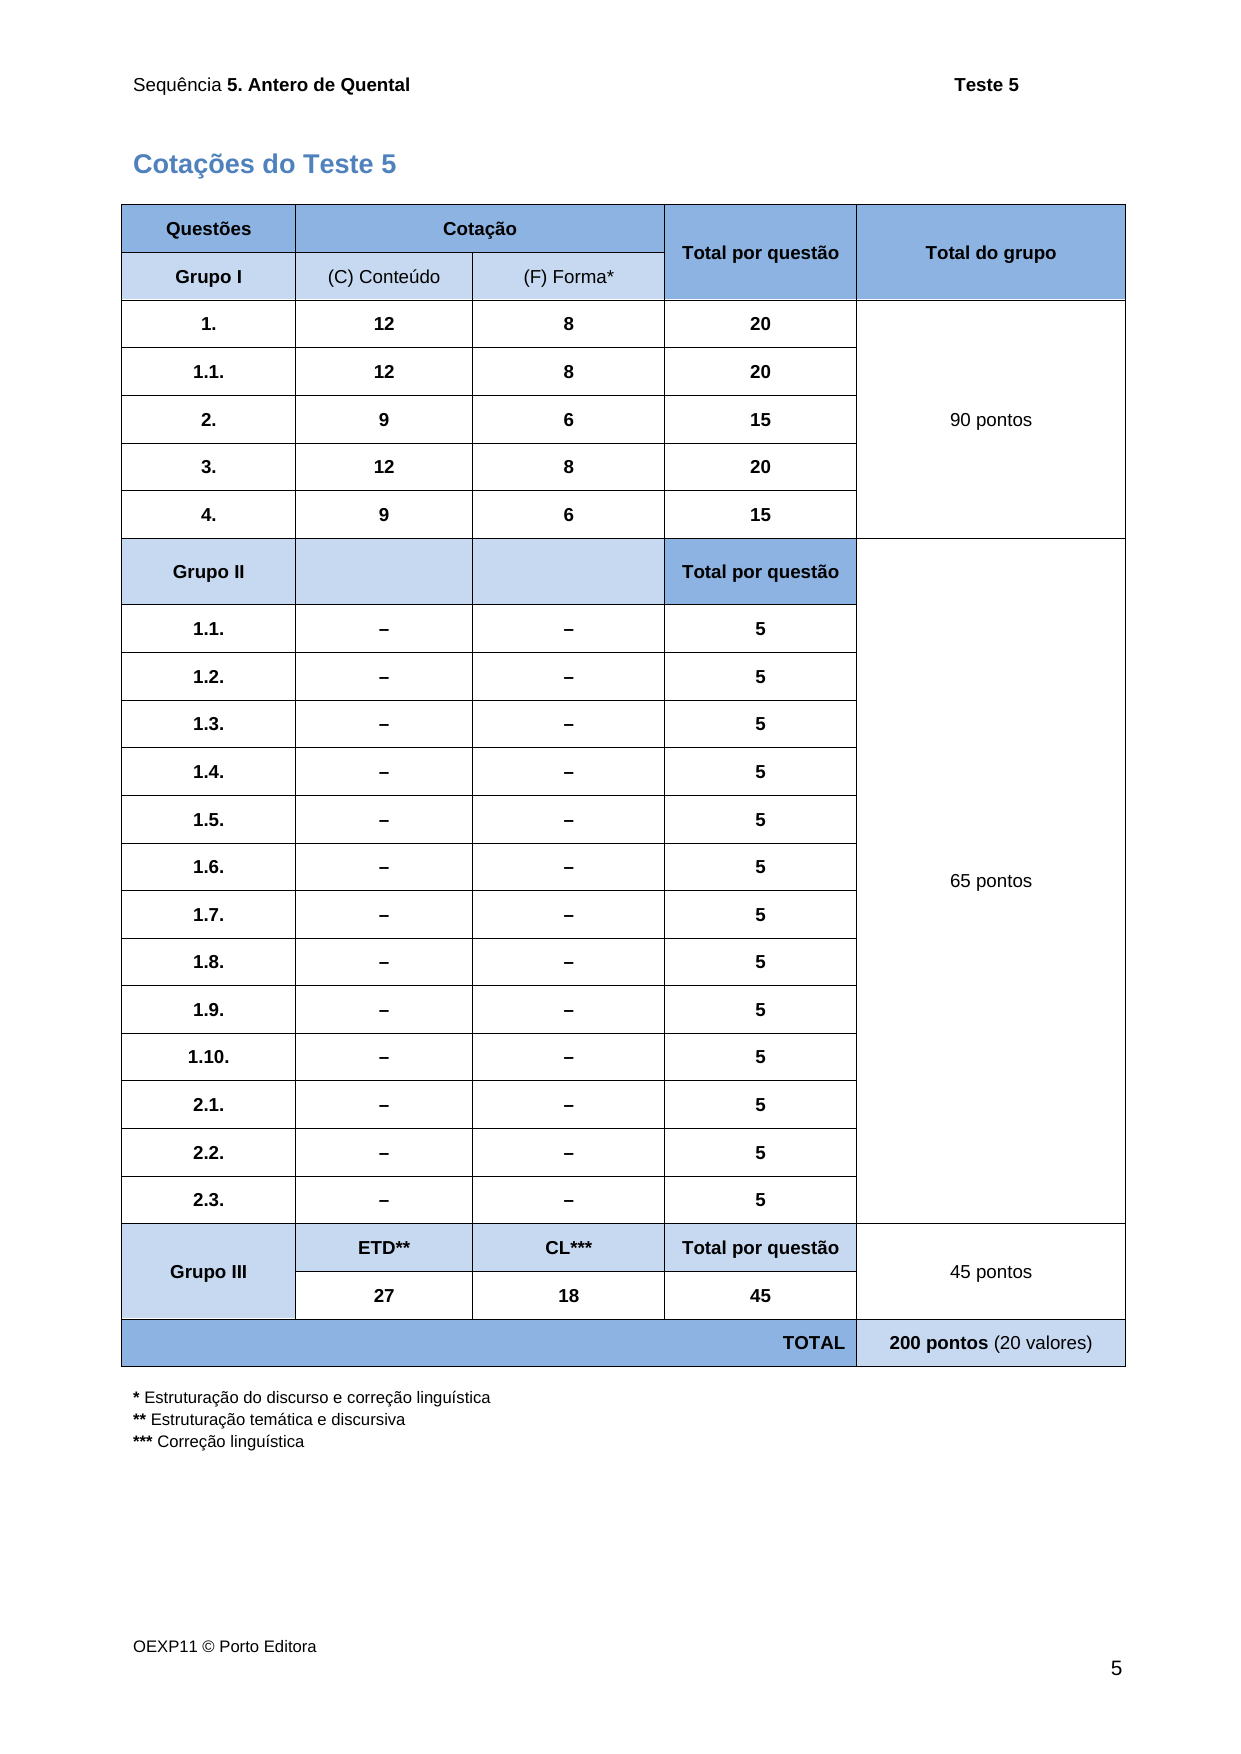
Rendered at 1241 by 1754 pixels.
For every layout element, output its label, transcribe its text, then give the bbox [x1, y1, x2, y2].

table_cell 20 [665, 301, 856, 347]
table_cell 1.1. [122, 348, 295, 395]
table_cell 65 pontos [857, 539, 1125, 1223]
table_cell 1.6. [122, 844, 295, 890]
table_cell 20 [665, 348, 856, 395]
table_cell (F) Forma* [473, 253, 664, 299]
table_cell 15 [665, 491, 856, 538]
table_cell 6 [473, 491, 664, 538]
table_cell – [296, 1081, 472, 1128]
table_cell 5 [665, 1177, 856, 1223]
table_cell – [473, 986, 664, 1033]
table_cell 12 [296, 348, 472, 395]
table_cell 2.1. [122, 1081, 295, 1128]
table_cell [296, 539, 472, 604]
table_cell 1.10. [122, 1034, 295, 1080]
table_cell – [296, 891, 472, 938]
table_cell 2. [122, 396, 295, 442]
table_cell 8 [473, 301, 664, 347]
table_cell 5 [665, 701, 856, 747]
table_cell (C) Conteúdo [296, 253, 472, 299]
table_header Cotação [296, 205, 664, 252]
table_cell 5 [665, 1034, 856, 1080]
table_cell 12 [296, 444, 472, 490]
table_cell 9 [296, 396, 472, 442]
text Cotações do Teste 5 [133, 148, 1122, 179]
table_cell 1.3. [122, 701, 295, 747]
table_cell – [296, 748, 472, 795]
table_cell – [473, 891, 664, 938]
text ** Estruturação temática e discursiva [133, 1410, 1122, 1429]
table_cell – [296, 653, 472, 699]
table_cell – [473, 939, 664, 985]
table_cell – [473, 844, 664, 890]
text * Estruturação do discurso e correção linguística [133, 1388, 1122, 1407]
text *** Correção linguística [133, 1432, 1122, 1451]
table_cell – [296, 796, 472, 842]
table_cell 3. [122, 444, 295, 490]
table_header Total por questão [665, 205, 856, 299]
table_cell CL*** [473, 1224, 664, 1271]
table_cell 90 pontos [857, 301, 1125, 538]
table_cell – [473, 1034, 664, 1080]
table_cell 20 [665, 444, 856, 490]
table_cell 1.9. [122, 986, 295, 1033]
table_header Total do grupo [857, 205, 1125, 299]
table_cell 5 [665, 1129, 856, 1176]
table_cell – [473, 653, 664, 699]
table_cell TOTAL [122, 1320, 856, 1366]
table_cell 5 [665, 844, 856, 890]
table_cell 5 [665, 891, 856, 938]
table_cell 1.4. [122, 748, 295, 795]
table_cell 9 [296, 491, 472, 538]
table_cell 6 [473, 396, 664, 442]
table_cell 2.2. [122, 1129, 295, 1176]
table_cell – [473, 796, 664, 842]
table_header Questões [122, 205, 295, 252]
table_cell ETD** [296, 1224, 472, 1271]
table_cell 5 [665, 1081, 856, 1128]
table_cell – [473, 701, 664, 747]
table_cell 5 [665, 796, 856, 842]
table_cell – [296, 1034, 472, 1080]
table_cell 1. [122, 301, 295, 347]
table_cell 200 pontos (20 valores) [857, 1320, 1125, 1366]
table_cell – [473, 1129, 664, 1176]
table_cell – [473, 1081, 664, 1128]
table_cell 1.5. [122, 796, 295, 842]
table_cell Grupo III [122, 1224, 295, 1318]
table_cell – [473, 748, 664, 795]
table_cell 4. [122, 491, 295, 538]
table_cell Grupo I [122, 253, 295, 299]
table_cell 8 [473, 444, 664, 490]
table_cell Total por questão [665, 539, 856, 604]
table_cell 5 [665, 939, 856, 985]
table_cell 1.2. [122, 653, 295, 699]
table_cell 1.1. [122, 605, 295, 652]
table_cell 8 [473, 348, 664, 395]
table_cell 1.8. [122, 939, 295, 985]
table_cell 5 [665, 605, 856, 652]
table_cell Total por questão [665, 1224, 856, 1271]
table_cell 15 [665, 396, 856, 442]
table_cell – [296, 844, 472, 890]
table_cell – [296, 986, 472, 1033]
table_cell – [473, 605, 664, 652]
table_cell – [296, 1177, 472, 1223]
table_cell – [296, 605, 472, 652]
table_cell Grupo II [122, 539, 295, 604]
table_cell 2.3. [122, 1177, 295, 1223]
table_cell 5 [665, 748, 856, 795]
table_cell 45 pontos [857, 1224, 1125, 1318]
table_cell 45 [665, 1272, 856, 1318]
table_cell 18 [473, 1272, 664, 1318]
table_cell – [473, 1177, 664, 1223]
table_cell 5 [665, 986, 856, 1033]
table_cell 27 [296, 1272, 472, 1318]
table_cell [473, 539, 664, 604]
table_cell – [296, 939, 472, 985]
table_cell – [296, 701, 472, 747]
table_cell 12 [296, 301, 472, 347]
table_cell 1.7. [122, 891, 295, 938]
table_cell 5 [665, 653, 856, 699]
table_cell – [296, 1129, 472, 1176]
